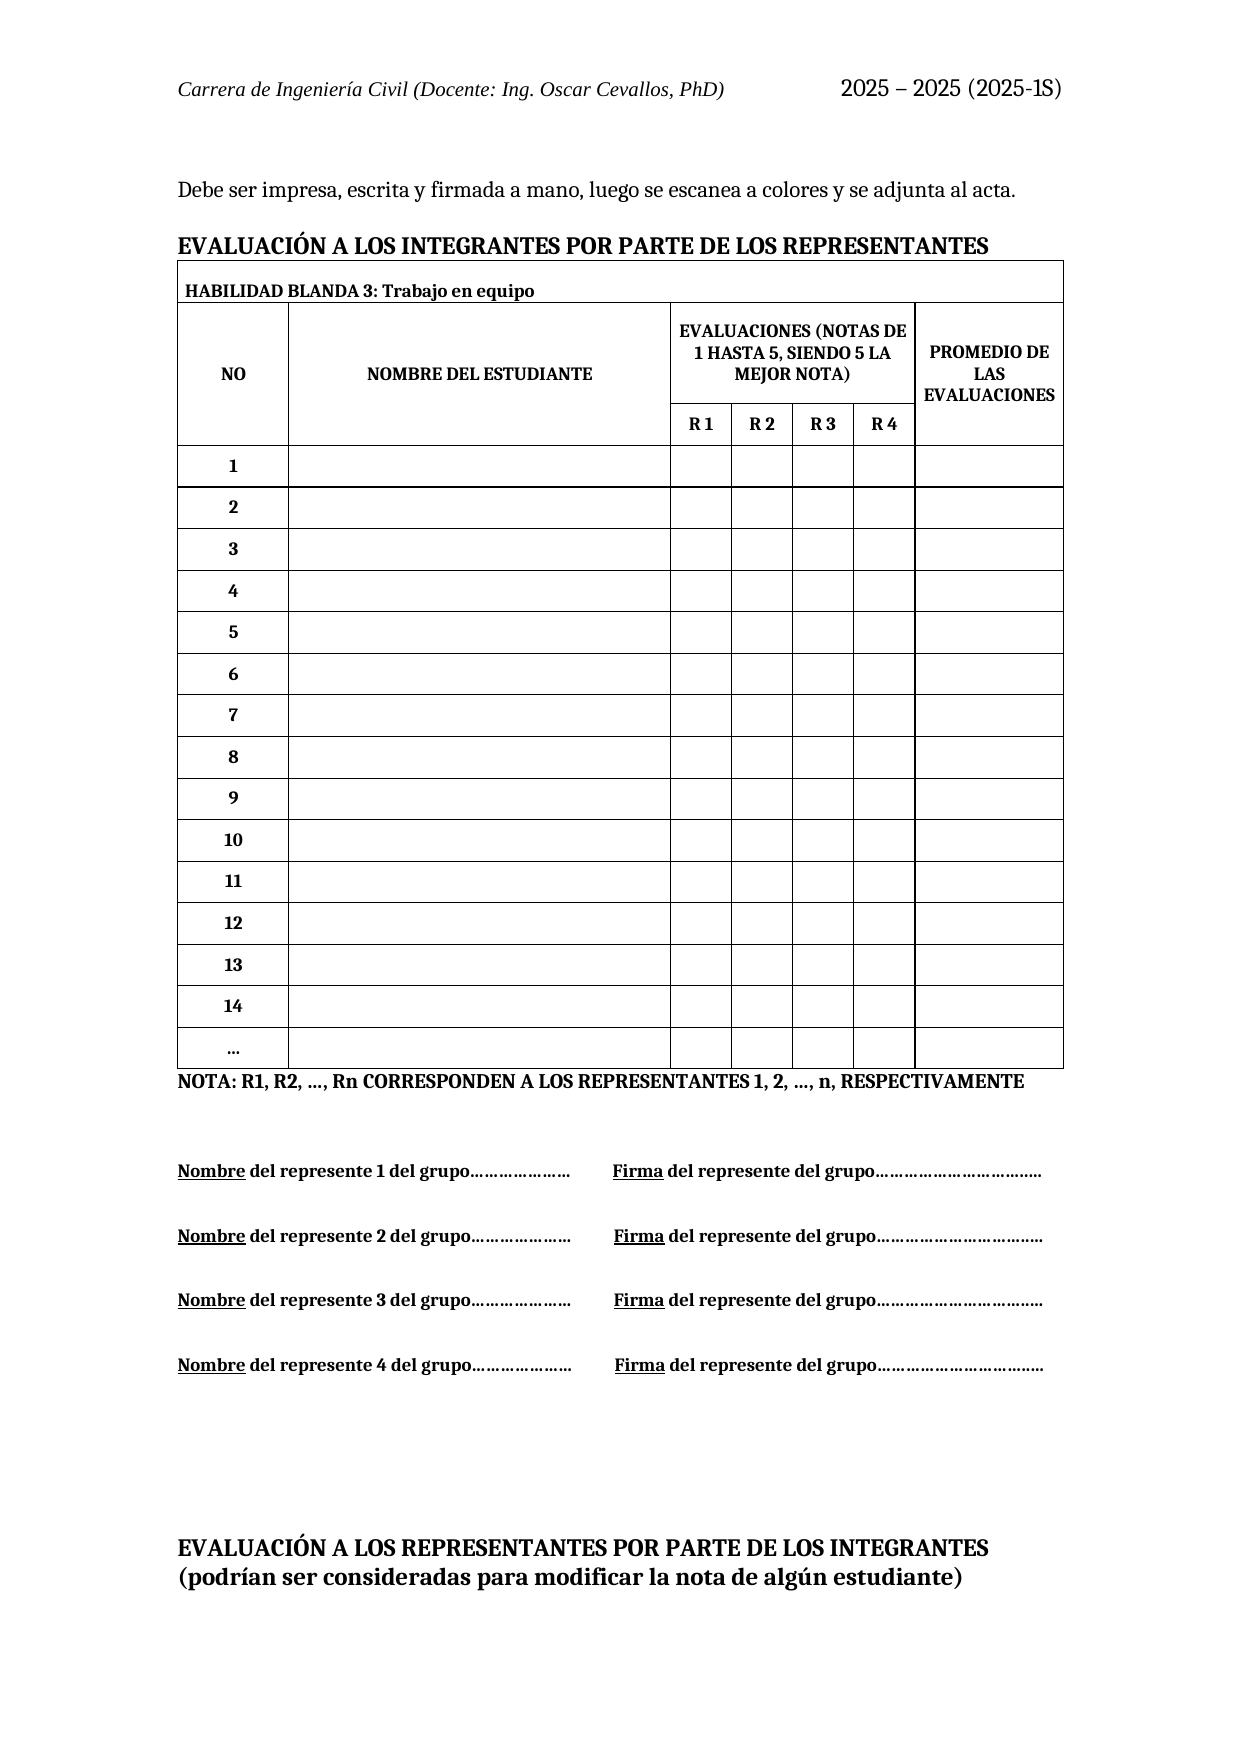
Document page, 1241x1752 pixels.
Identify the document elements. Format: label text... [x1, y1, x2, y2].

table_cell [793, 446, 853, 486]
table_cell [671, 820, 731, 861]
table_cell [289, 446, 670, 486]
table_cell [289, 986, 670, 1027]
table_cell [671, 862, 731, 902]
table_cell 2 [178, 488, 288, 528]
table_cell [916, 1028, 1063, 1068]
table_cell 12 [178, 903, 288, 944]
table_cell [916, 737, 1063, 777]
text Debe ser impresa, escrita y firmada a mano, luego se escanea a colores y se adjunta al acta. [177, 176, 1063, 203]
table_cell [732, 654, 792, 694]
table_cell [732, 862, 792, 902]
table_cell [793, 903, 853, 944]
text Nombre del represente 3 del grupo………………… Firma del represente del grupo…………………………..… [177, 1290, 1063, 1311]
table_cell [289, 571, 670, 611]
table_cell [671, 654, 731, 694]
table_cell 3 [178, 529, 288, 569]
table_cell 5 [178, 612, 288, 653]
table_cell [793, 488, 853, 528]
table_cell [289, 488, 670, 528]
text EVALUACIÓN A LOS INTEGRANTES POR PARTE DE LOS REPRESENTANTES [177, 232, 1063, 260]
table_cell [671, 612, 731, 653]
table_cell [671, 571, 731, 611]
table_cell 7 [178, 695, 288, 736]
table_cell [916, 446, 1063, 486]
table_cell [289, 820, 670, 861]
table_cell [793, 1028, 853, 1068]
table_cell [289, 612, 670, 653]
table_cell [732, 612, 792, 653]
table_cell [916, 986, 1063, 1027]
table_cell 6 [178, 654, 288, 694]
table_cell [916, 571, 1063, 611]
table_cell [732, 571, 792, 611]
table_cell [916, 695, 1063, 736]
table_cell [916, 612, 1063, 653]
table_cell [671, 945, 731, 985]
table_cell [793, 945, 853, 985]
table_cell EVALUACIONES (NOTAS DE 1 HASTA 5, SIENDO 5 LA MEJOR NOTA) [671, 303, 914, 403]
table_cell [732, 529, 792, 569]
table_cell [854, 488, 914, 528]
table_cell [671, 695, 731, 736]
table_cell [732, 695, 792, 736]
table_cell [793, 737, 853, 777]
table_cell NOMBRE DEL ESTUDIANTE [289, 303, 670, 445]
table_cell 1 [178, 446, 288, 486]
table_cell [793, 529, 853, 569]
table_cell R 3 [793, 404, 853, 445]
table_cell [854, 862, 914, 902]
table_cell [793, 695, 853, 736]
table_cell [854, 529, 914, 569]
table_cell [854, 945, 914, 985]
table_cell [289, 945, 670, 985]
table_cell [854, 571, 914, 611]
table_cell [289, 862, 670, 902]
table_cell [289, 529, 670, 569]
table_cell [854, 986, 914, 1027]
table_cell [854, 612, 914, 653]
table_cell [854, 695, 914, 736]
text Nombre del represente 4 del grupo………………… Firma del represente del grupo…………………………..… [177, 1354, 1063, 1376]
table_cell [916, 488, 1063, 528]
text Nombre del represente 1 del grupo………………… Firma del represente del grupo…………………………..… [177, 1160, 1063, 1182]
table_cell [671, 529, 731, 569]
table_cell [671, 737, 731, 777]
table_cell [289, 654, 670, 694]
table_cell [732, 488, 792, 528]
table_cell [732, 820, 792, 861]
text EVALUACIÓN A LOS REPRESENTANTES POR PARTE DE LOS INTEGRANTES [177, 1534, 1063, 1563]
table_cell [916, 820, 1063, 861]
table_cell [854, 779, 914, 819]
table_cell [671, 1028, 731, 1068]
table_cell [854, 737, 914, 777]
table_cell [793, 820, 853, 861]
table_cell [854, 654, 914, 694]
table_cell 8 [178, 737, 288, 777]
text NOTA: R1, R2, …, Rn CORRESPONDEN A LOS REPRESENTANTES 1, 2, …, n, RESPECTIVAMENTE [177, 1069, 1063, 1093]
table_cell [732, 986, 792, 1027]
table_cell [671, 446, 731, 486]
table_cell [671, 779, 731, 819]
table_cell [793, 612, 853, 653]
table_cell 4 [178, 571, 288, 611]
table_cell [793, 654, 853, 694]
table_cell R 1 [671, 404, 731, 445]
table_cell [916, 779, 1063, 819]
table_cell NO [178, 303, 288, 445]
table_cell [732, 903, 792, 944]
table_cell 10 [178, 820, 288, 861]
table_cell [289, 695, 670, 736]
table_cell [916, 903, 1063, 944]
table_cell [671, 488, 731, 528]
table_cell 9 [178, 779, 288, 819]
table_cell [793, 986, 853, 1027]
table_cell [671, 903, 731, 944]
table_cell [916, 654, 1063, 694]
table_header HABILIDAD BLANDA 3: Trabajo en equipo [178, 261, 1063, 302]
table_cell [916, 862, 1063, 902]
text Nombre del represente 2 del grupo………………… Firma del represente del grupo…………………………..… [177, 1225, 1063, 1247]
table_cell [732, 779, 792, 819]
table_cell [732, 945, 792, 985]
table_cell [732, 737, 792, 777]
table_cell [289, 1028, 670, 1068]
table_cell [289, 779, 670, 819]
table_cell [916, 529, 1063, 569]
table_cell R 2 [732, 404, 792, 445]
table_cell [671, 986, 731, 1027]
table_cell [732, 446, 792, 486]
table_cell [732, 1028, 792, 1068]
text (podrían ser consideradas para modificar la nota de algún estudiante) [177, 1563, 1063, 1592]
table_cell [289, 737, 670, 777]
table_cell [289, 903, 670, 944]
table_cell [854, 820, 914, 861]
table_cell [916, 945, 1063, 985]
table_cell [854, 903, 914, 944]
table_cell 14 [178, 986, 288, 1027]
table_cell … [178, 1028, 288, 1068]
table_cell [854, 446, 914, 486]
table_cell 11 [178, 862, 288, 902]
table_cell 13 [178, 945, 288, 985]
table_cell PROMEDIO DE LAS EVALUACIONES [916, 303, 1063, 445]
table_cell [793, 779, 853, 819]
table_cell [793, 862, 853, 902]
table_cell R 4 [854, 404, 914, 445]
table_cell [793, 571, 853, 611]
table_cell [854, 1028, 914, 1068]
